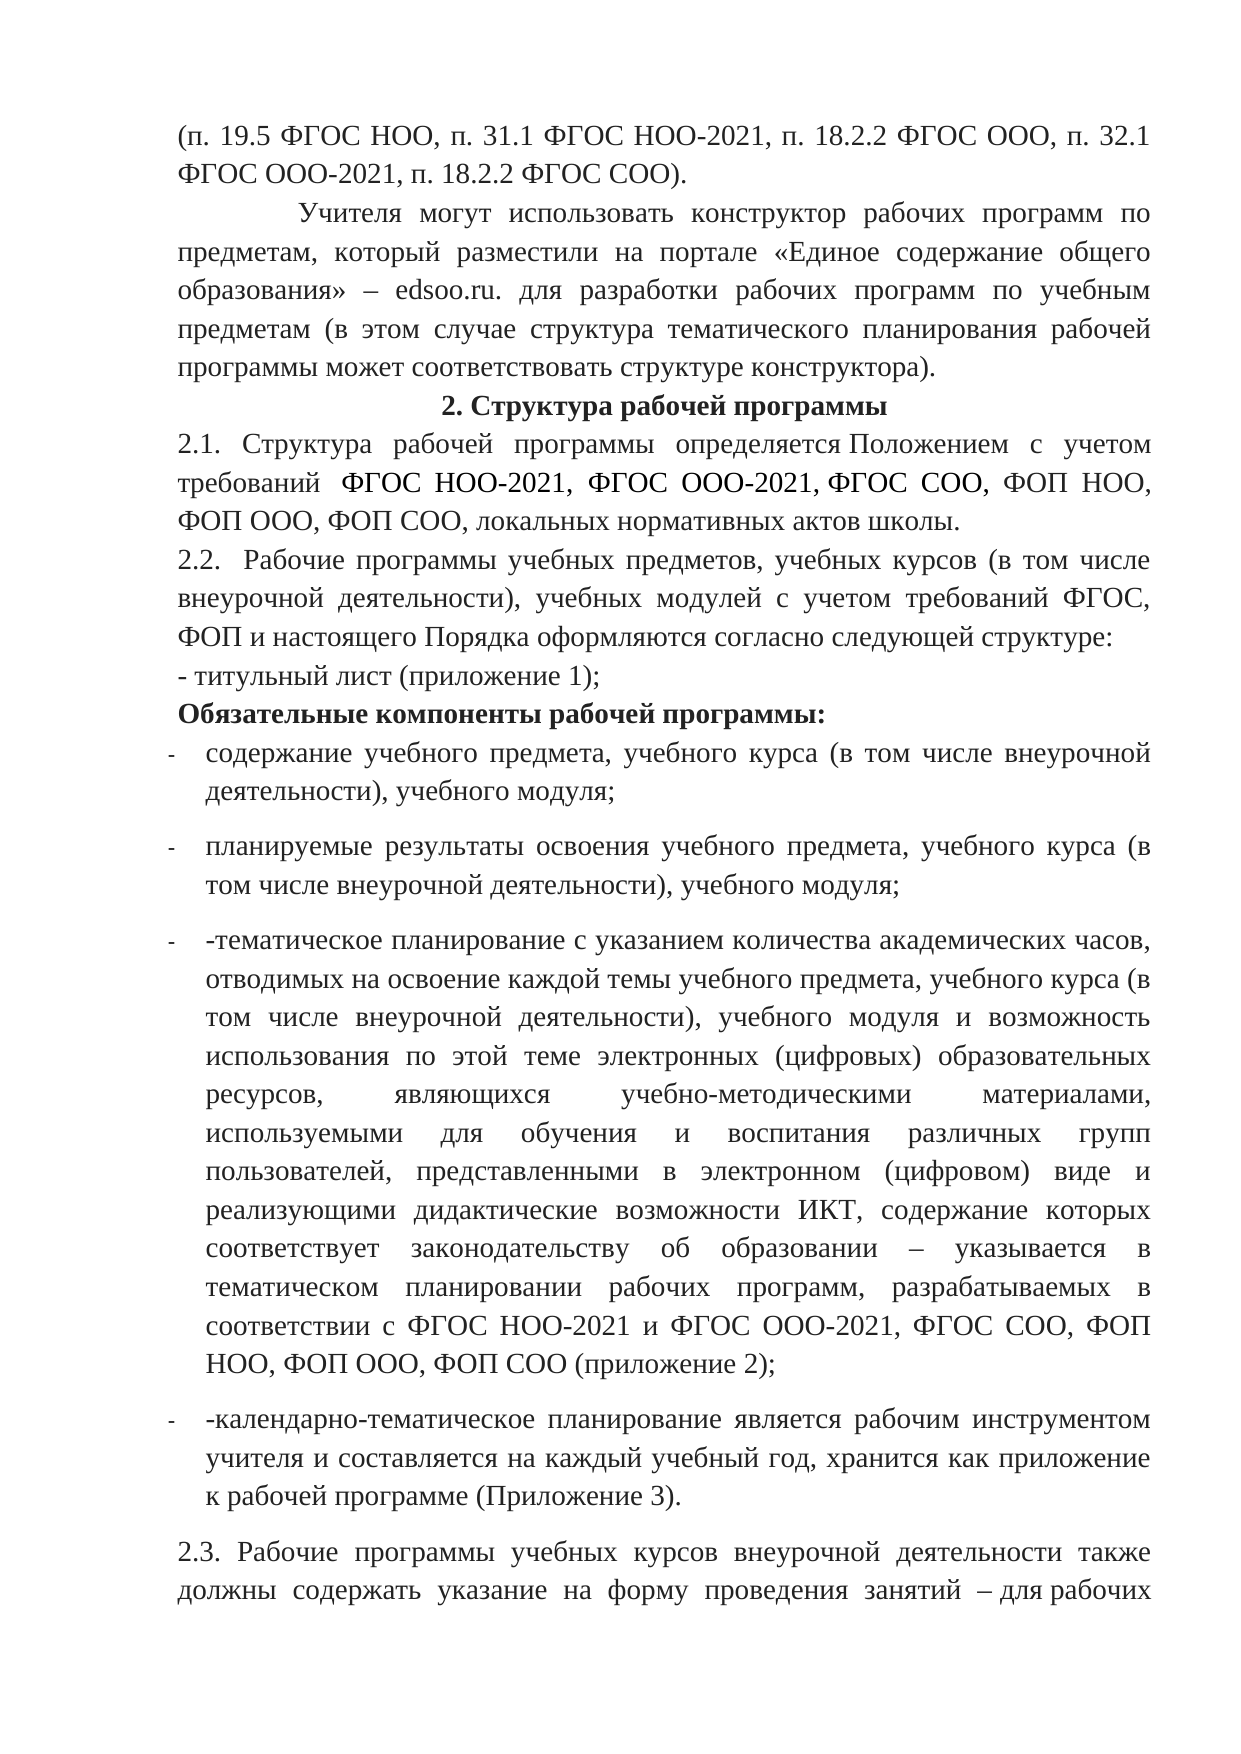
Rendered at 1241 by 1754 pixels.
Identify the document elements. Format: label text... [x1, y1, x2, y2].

text Учителя могут использовать конструктор рабочих программ по предметам, который разместили на портале «Единое содержание общего образования» – edsoo.ru. для разработки рабочих программ по учебным предметам (в этом случае структура тематического планирования рабочей программы может соответствовать структуре конструктора). [177, 195, 1152, 383]
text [177, 1534, 1152, 1606]
text 2.2. Рабочие программы учебных предметов, учебных курсов (в том числе внеурочной деятельности), учебных модулей с учетом требований ФГОС, ФОП и настоящего Порядка оформляются согласно следующей структуре: [177, 542, 1152, 653]
list содержание учебного предмета, учебного курса (в том числе внеурочной деятельности), учебного модуля; [168, 735, 1152, 807]
text Обязательные компоненты рабочей программы: [177, 696, 1152, 730]
text - титульный лист (приложение 1); [177, 658, 1152, 691]
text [177, 118, 1152, 190]
list планируемые результаты освоения учебного предмета, учебного курса (в том числе внеурочной деятельности), учебного модуля; [168, 828, 1152, 901]
text 2. Структура рабочей программы [177, 388, 1152, 421]
text 2.1. Структура рабочей программы определяется Положением с учетом требований ФГОС НОО-2021, ФГОС ООО-2021, ФГОС СОО, ФОП НОО, ФОП ООО, ФОП СОО, локальных нормативных актов школы. [177, 426, 1152, 537]
list -тематическое планирование с указанием количества академических часов, отводимых на освоение каждой темы учебного предмета, учебного курса (в том числе внеурочной деятельности), учебного модуля и возможность использования по этой теме электронных (цифровых) образовательных ресурсов, являющихся учебно-методическими материалами, используемыми для обучения и воспитания различных групп пользователей, представленными в электронном (цифровом) виде и реализующими дидактические возможности ИКТ, содержание которых соответствует законодательству об образовании – указывается в тематическом планировании рабочих программ, разрабатываемых в соответствии с ФГОС НОО-2021 и ФГОС ООО-2021, ФГОС СОО, ФОП НОО, ФОП ООО, ФОП СОО (приложение 2); [168, 922, 1152, 1380]
list -календарно-тематическое планирование является рабочим инструментом учителя и составляется на каждый учебный год, хранится как приложение к рабочей программе (Приложение 3). [168, 1401, 1152, 1512]
